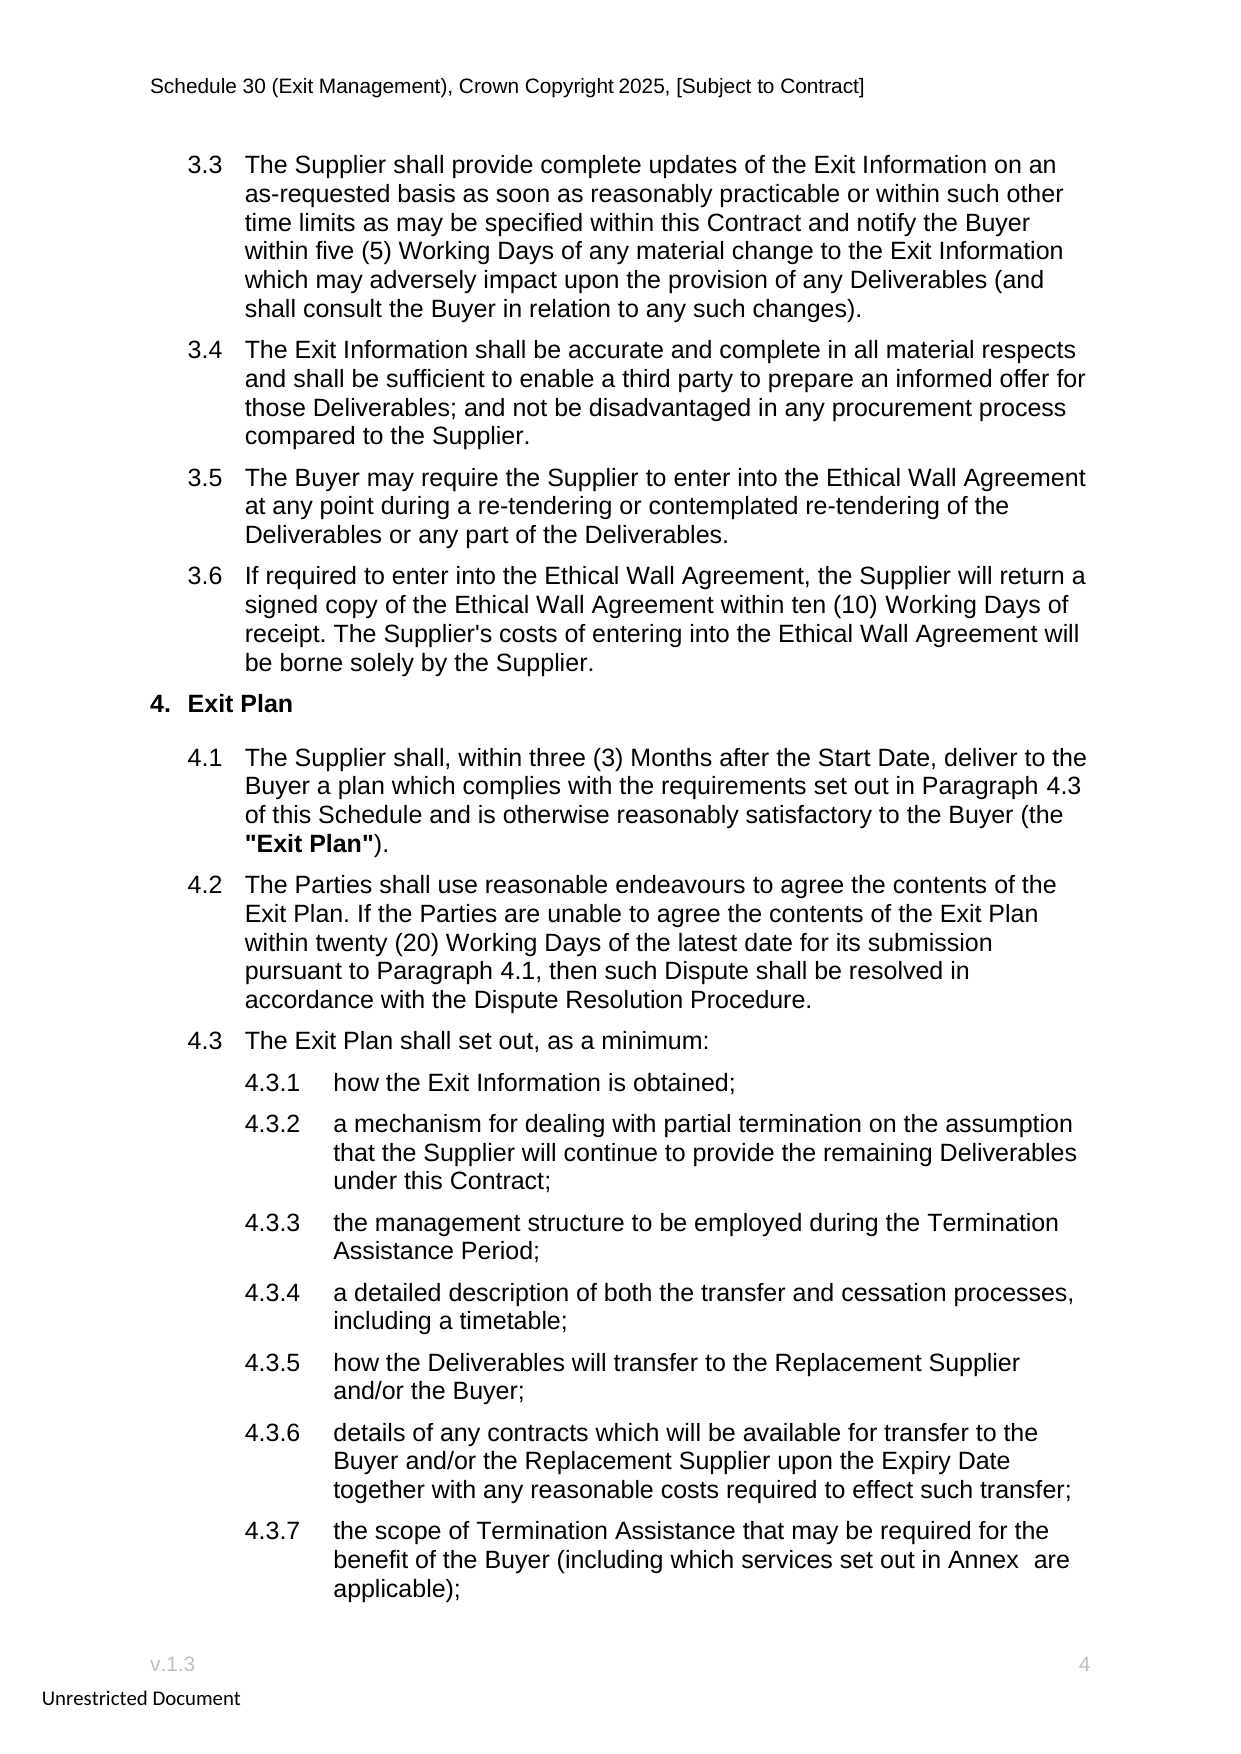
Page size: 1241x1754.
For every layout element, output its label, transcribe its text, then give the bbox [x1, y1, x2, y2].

text the management structure to be employed during the Termination Assistance Period; [244, 1207, 1090, 1265]
subtitle Exit Plan [150, 689, 1090, 717]
text a detailed description of both the transfer and cessation processes, including a timetable; [244, 1277, 1090, 1335]
text The Parties shall use reasonable endeavours to agree the contents of the Exit Plan. If the Parties are unable to agree the contents of the Exit Plan within twenty (20) Working Days of the latest date for its submission pursuant to Paragraph 4.1, then such Dispute shall be resolved in accordance with the Dispute Resolution Procedure. [187, 870, 1090, 1014]
text The Exit Plan shall set out, as a minimum: [187, 1026, 1090, 1055]
text The Buyer may require the Supplier to enter into the Ethical Wall Agreement at any point during a re-tendering or contemplated re-tendering of the Deliverables or any part of the Deliverables. [187, 462, 1090, 549]
text The Supplier shall provide complete updates of the Exit Information on an as-requested basis as soon as reasonably practicable or within such other time limits as may be specified within this Contract and notify the Buyer within five (5) Working Days of any material change to the Exit Information which may adversely impact upon the provision of any Deliverables (and shall consult the Buyer in relation to any such changes). [187, 150, 1090, 322]
text a mechanism for dealing with partial termination on the assumption that the Supplier will continue to provide the remaining Deliverables under this Contract; [244, 1109, 1090, 1195]
text how the Exit Information is obtained; [244, 1067, 1090, 1096]
text details of any contracts which will be available for transfer to the Buyer and/or the Replacement Supplier upon the Expiry Date together with any reasonable costs required to effect such transfer; [244, 1417, 1090, 1504]
text the scope of Termination Assistance that may be required for the benefit of the Buyer (including which services set out in Annex 1 are applicable); [244, 1516, 1090, 1602]
text how the Deliverables will transfer to the Replacement Supplier and/or the Buyer; [244, 1347, 1090, 1405]
text If required to enter into the Ethical Wall Agreement, the Supplier will return a signed copy of the Ethical Wall Agreement within ten (10) Working Days of receipt. The Supplier's costs of entering into the Ethical Wall Agreement will be borne solely by the Supplier. [187, 561, 1090, 676]
text The Exit Information shall be accurate and complete in all material respects and shall be sufficient to enable a third party to prepare an informed offer for those Deliverables; and not be disadvantaged in any procurement process compared to the Supplier. [187, 335, 1090, 450]
text The Supplier shall, within three (3) Months after the Start Date, deliver to the Buyer a plan which complies with the requirements set out in Paragraph 4.3 of this Schedule and is otherwise reasonably satisfactory to the Buyer (the "Exit Plan"). [187, 742, 1090, 857]
